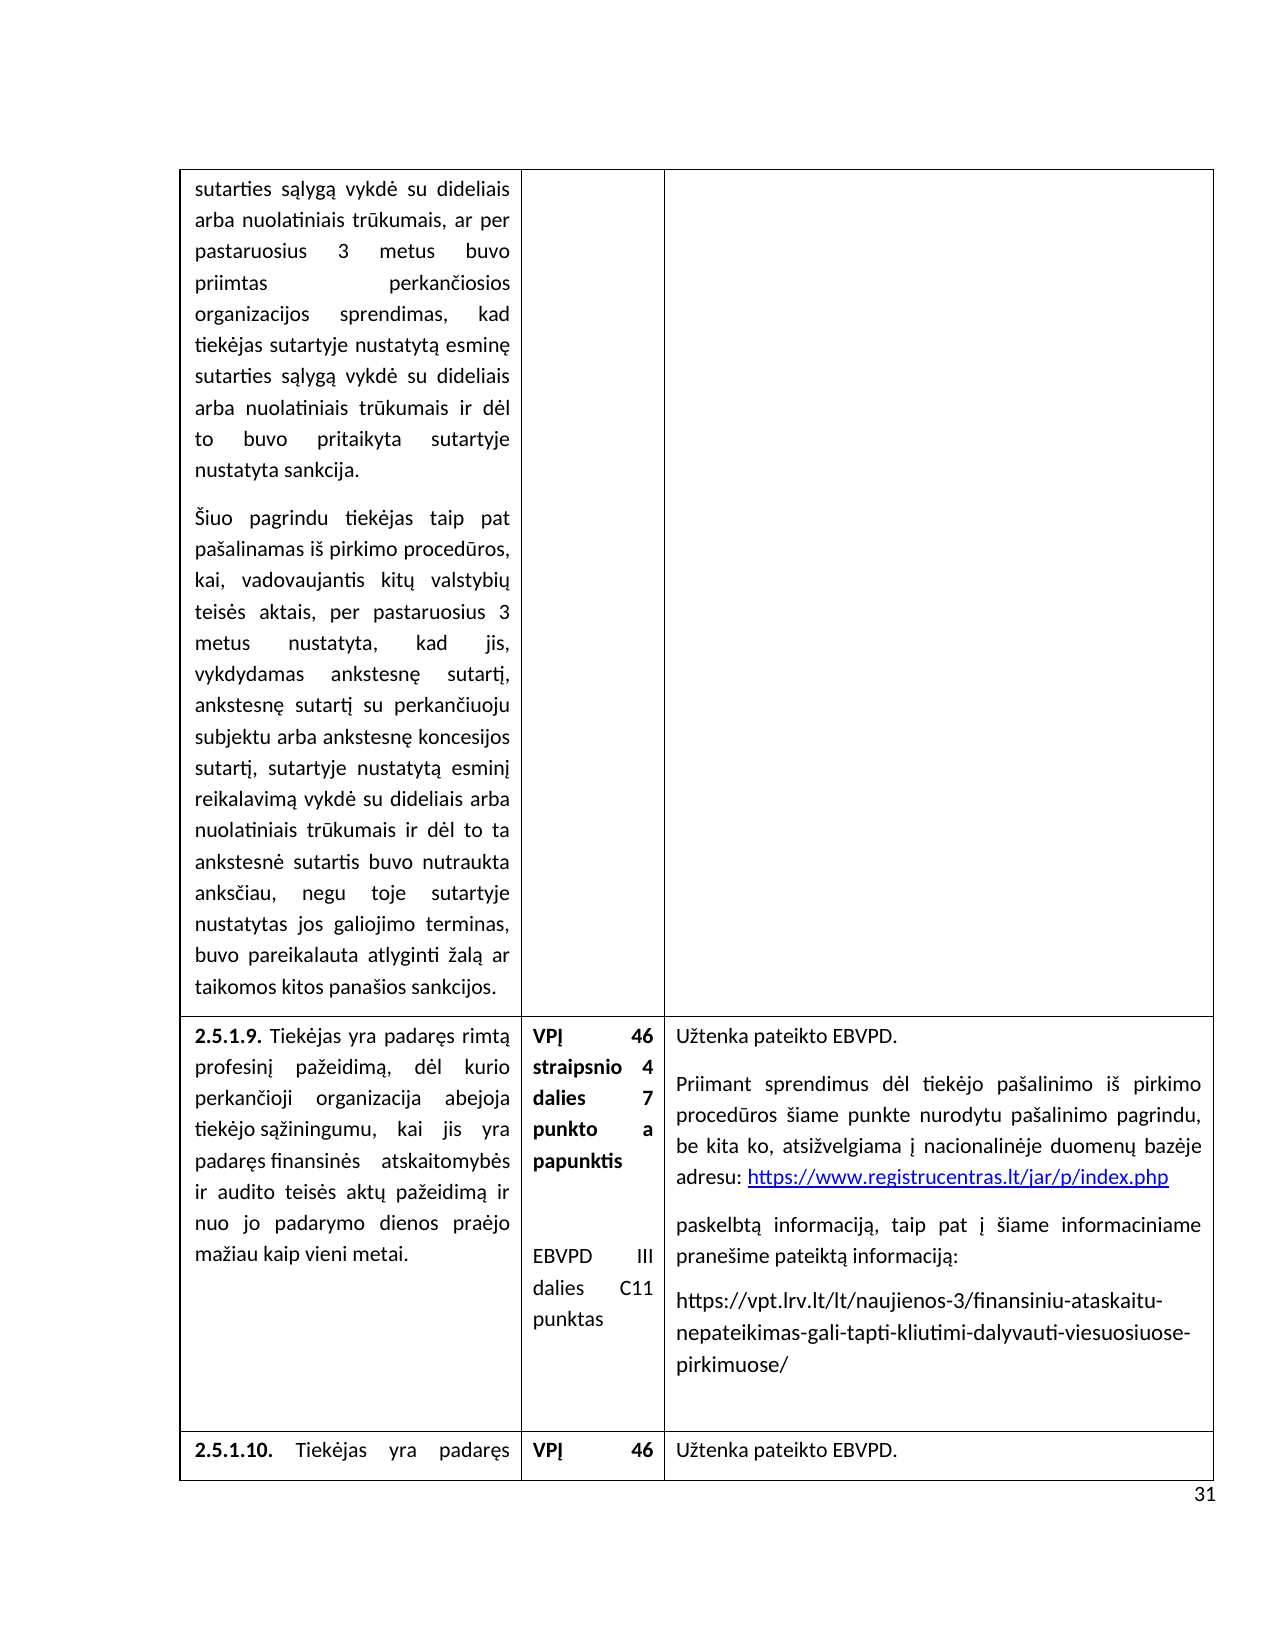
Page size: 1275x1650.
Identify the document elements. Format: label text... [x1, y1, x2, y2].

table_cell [522, 170, 664, 1016]
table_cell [665, 1432, 1213, 1479]
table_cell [181, 170, 521, 1016]
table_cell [181, 1432, 521, 1479]
table_cell Užtenka pateikto EBVPD. Priimant sprendimus dėl tiekėjo pašalinimo iš pirkimo procedūros šiame punkte nurodytu pašalinimo pagrindu, be kita ko, atsižvelgiama į nacionalinėje duomenų bazėje adresu: https://www.registrucentras.lt/jar/p/index.php paskelbtą informaciją, taip pat į šiame informaciniame pranešime pateiktą informaciją: https://vpt.lrv.lt/lt/naujienos-3/finansiniu-ataskaitu-nepateikimas-gali-tapti-kliutimi-dalyvauti-viesuosiuose-pirkimuose/ [665, 1017, 1213, 1431]
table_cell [665, 170, 1213, 1016]
table_cell 2.5.1.9. Tiekėjas yra padaręs rimtą profesinį pažeidimą, dėl kurio perkančioji organizacija abejoja tiekėjo sąžiningumu, kai jis yra padaręs finansinės atskaitomybės ir audito teisės aktų pažeidimą ir nuo jo padarymo dienos praėjo mažiau kaip vieni metai. [181, 1017, 521, 1431]
table_cell VPĮ 46 straipsnio 4 dalies 7 punkto a papunktis EBVPD III dalies C11 punktas [522, 1017, 664, 1431]
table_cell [522, 1432, 664, 1479]
